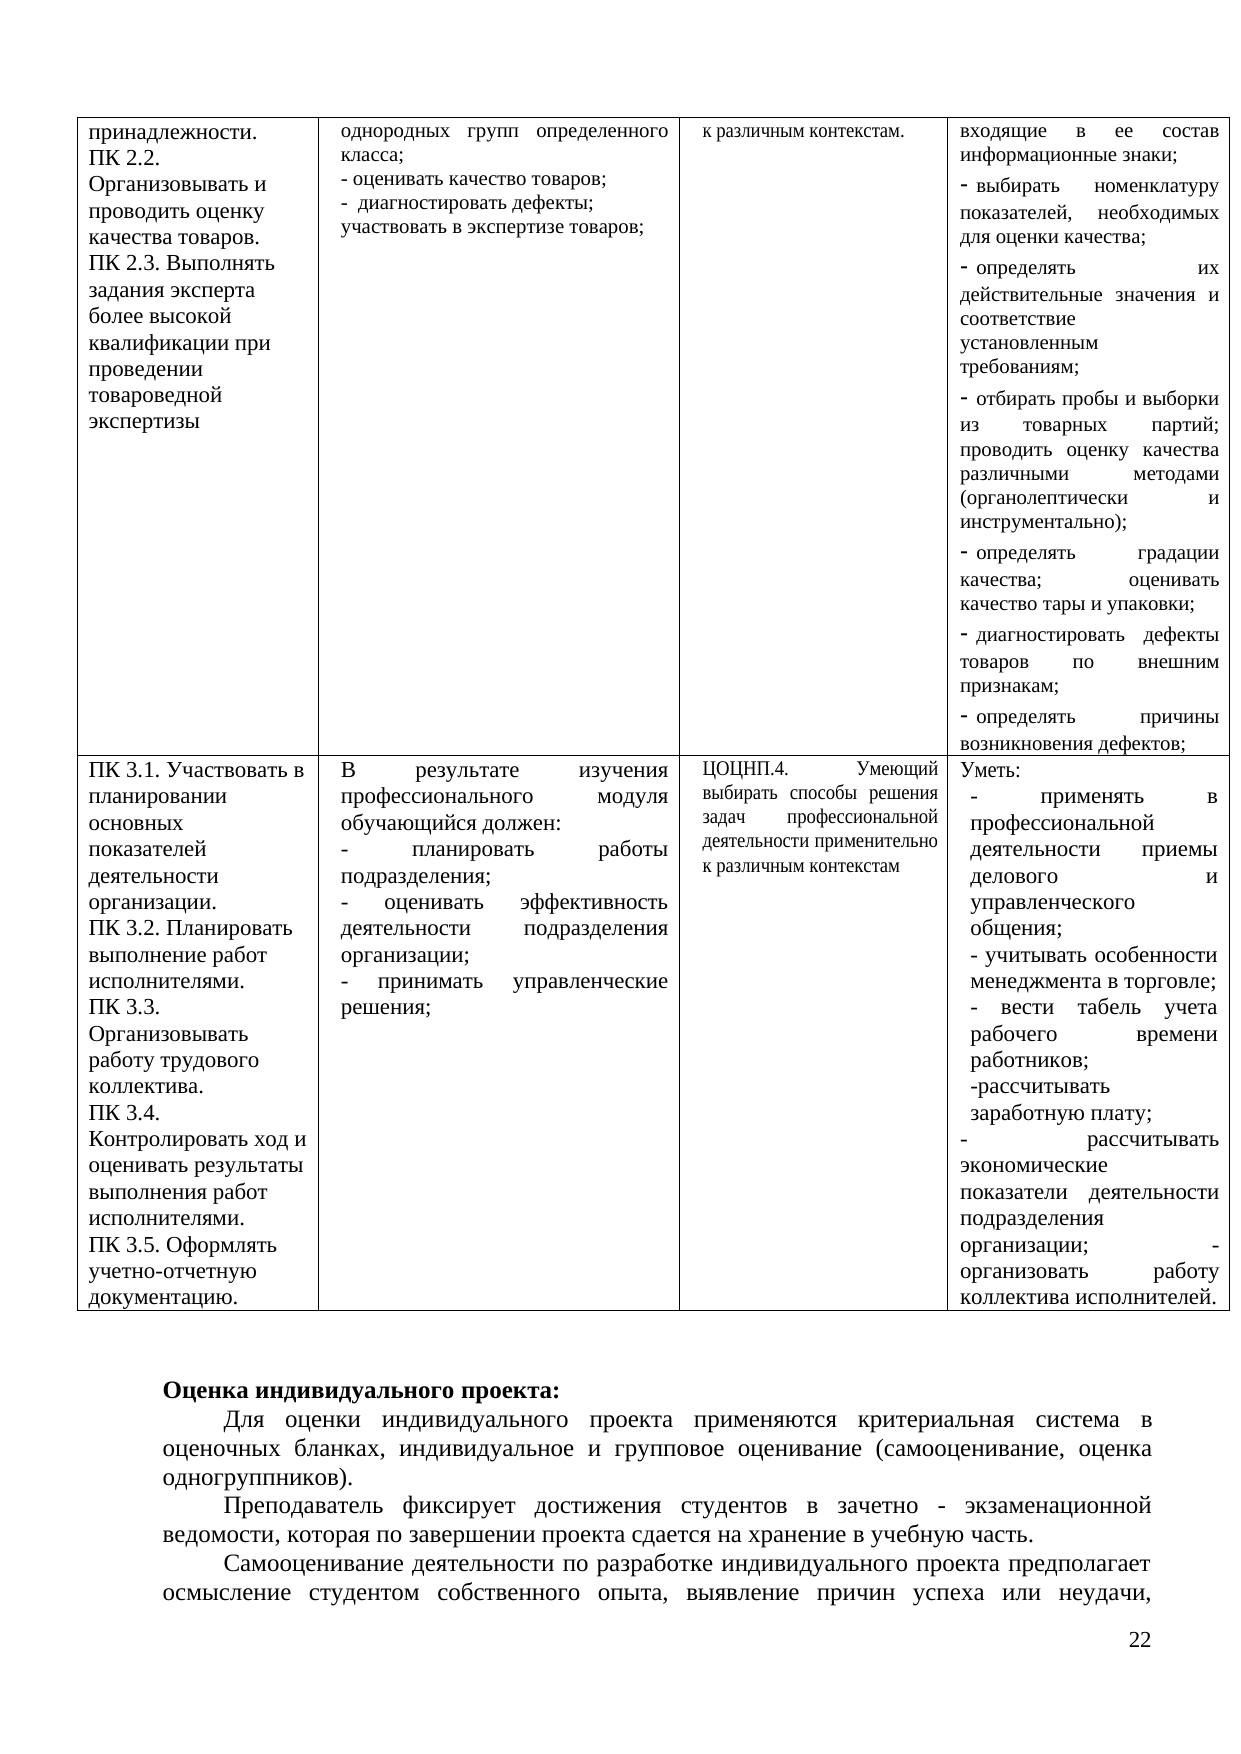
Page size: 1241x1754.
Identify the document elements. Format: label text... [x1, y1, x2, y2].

table_cell Уметь: - применять в профессиональной деятельности приемы делового и управленческого общения; - учитывать особенности менеджмента в торговле; - вести табель учета рабочего времени работников; -рассчитывать заработную плату; - рассчитывать экономические показатели деятельности подразделения организации; - организовать работу коллектива исполнителей. [948, 756, 1229, 1310]
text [162, 1548, 1152, 1606]
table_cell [78, 118, 318, 755]
text Для оценки индивидуального проекта применяются критериальная система в оценочных бланках, индивидуальное и групповое оценивание (самооценивание, оценка одногруппников). [162, 1404, 1152, 1491]
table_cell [948, 118, 1229, 755]
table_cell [680, 118, 947, 755]
text Оценка индивидуального проекта: [162, 1376, 1217, 1404]
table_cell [319, 118, 679, 755]
text Преподаватель фиксирует достижения студентов в зачетно - экзаменационной ведомости, которая по завершении проекта сдается на хранение в учебную часть. [162, 1491, 1152, 1548]
table_cell В результате изучения профессионального модуля обучающийся должен: - планировать работы подразделения; - оценивать эффективность деятельности подразделения организации; - принимать управленческие решения; [319, 756, 679, 1310]
table_cell ПК 3.1. Участвовать в планировании основных показателей деятельности организации. ПК 3.2. Планировать выполнение работ исполнителями. ПК 3.3. Организовывать работу трудового коллектива. ПК 3.4. Контролировать ход и оценивать результаты выполнения работ исполнителями. ПК 3.5. Оформлять учетно-отчетную документацию. [78, 756, 318, 1310]
table_cell ЦОЦНП.4. Умеющий выбирать способы решения задач профессиональной деятельности применительно к различным контекстам [680, 756, 947, 1310]
